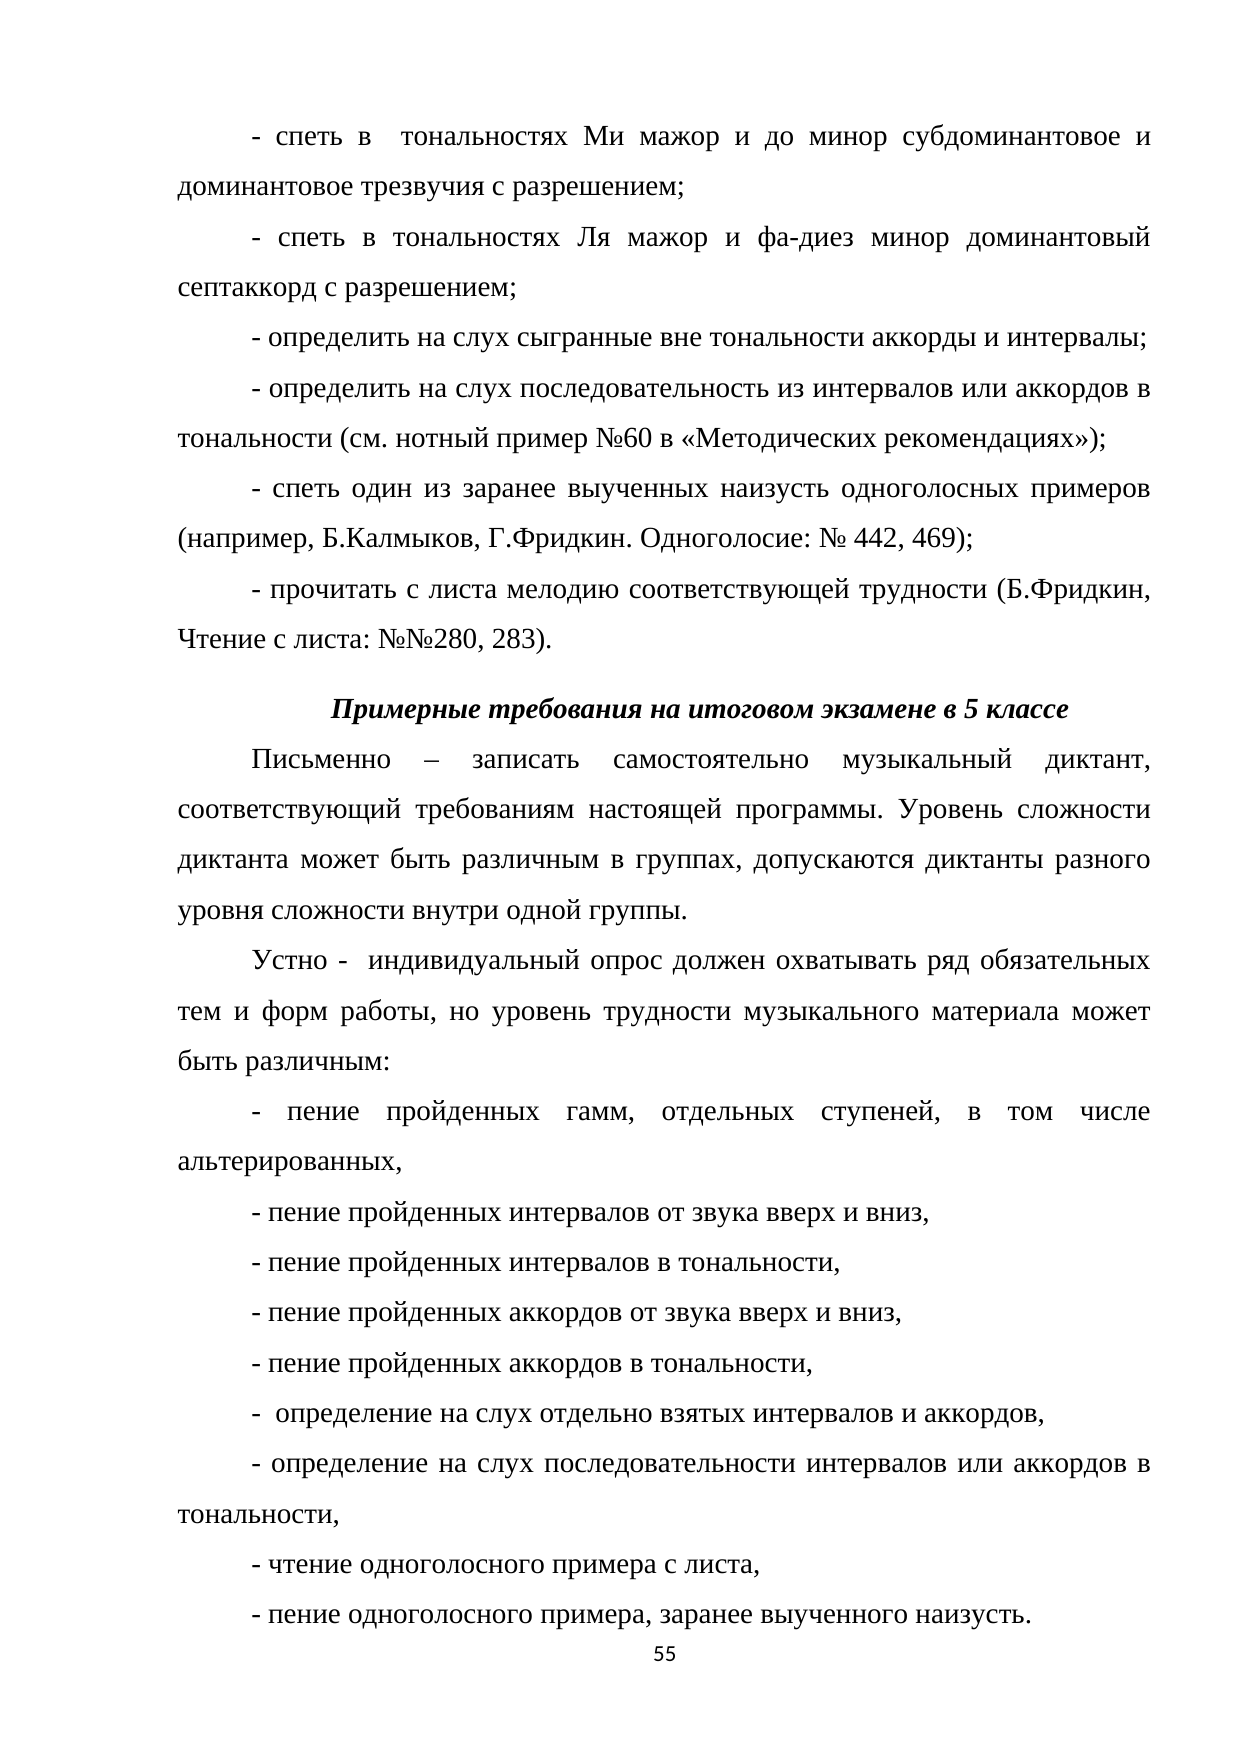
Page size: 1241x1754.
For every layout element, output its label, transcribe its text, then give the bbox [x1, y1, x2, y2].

list - определить на слух последовательность из интервалов или аккордов в тональности (см. нотный пример №60 в «Методических рекомендациях»); [177, 370, 1152, 453]
list - спеть в тональностях Ми мажор и до минор субдоминантовое и доминантовое трезвучия с разрешением; [177, 118, 1152, 202]
text Устно - индивидуальный опрос должен охватывать ряд обязательных тем и форм работы, но уровень трудности музыкального материала может быть различным: [177, 942, 1152, 1076]
list - спеть в тональностях Ля мажор и фа-диез минор доминантовый септаккорд с разрешением; [177, 219, 1152, 303]
list - определить на слух сыгранные вне тональности аккорды и интервалы; [177, 319, 1152, 353]
list - определение на слух отдельно взятых интервалов и аккордов, [177, 1395, 1152, 1429]
list - определение на слух последовательности интервалов или аккордов в тональности, [177, 1445, 1152, 1529]
text Примерные требования на итоговом экзамене в 5 классе [177, 691, 1152, 724]
list - чтение одноголосного примера с листа, [177, 1546, 1152, 1579]
list - пение пройденных интервалов от звука вверх и вниз, [177, 1194, 1152, 1227]
list - пение пройденных интервалов в тональности, [177, 1244, 1152, 1278]
list - прочитать с листа мелодию соответствующей трудности (Б.Фридкин, Чтение с листа: №№280, 283). [177, 571, 1152, 655]
list - пение пройденных аккордов в тональности, [177, 1345, 1152, 1378]
list - спеть один из заранее выученных наизусть одноголосных примеров (например, Б.Калмыков, Г.Фридкин. Одноголосие: № 442, 469); [177, 470, 1152, 554]
list - пение пройденных аккордов от звука вверх и вниз, [177, 1294, 1152, 1328]
list - пение пройденных гамм, отдельных ступеней, в том числе альтерированных, [177, 1093, 1152, 1177]
list - пение одноголосного примера, заранее выученного наизусть. [177, 1596, 1152, 1630]
text Письменно – записать самостоятельно музыкальный диктант, соответствующий требованиям настоящей программы. Уровень сложности диктанта может быть различным в группах, допускаются диктанты разного уровня сложности внутри одной группы. [177, 741, 1152, 926]
